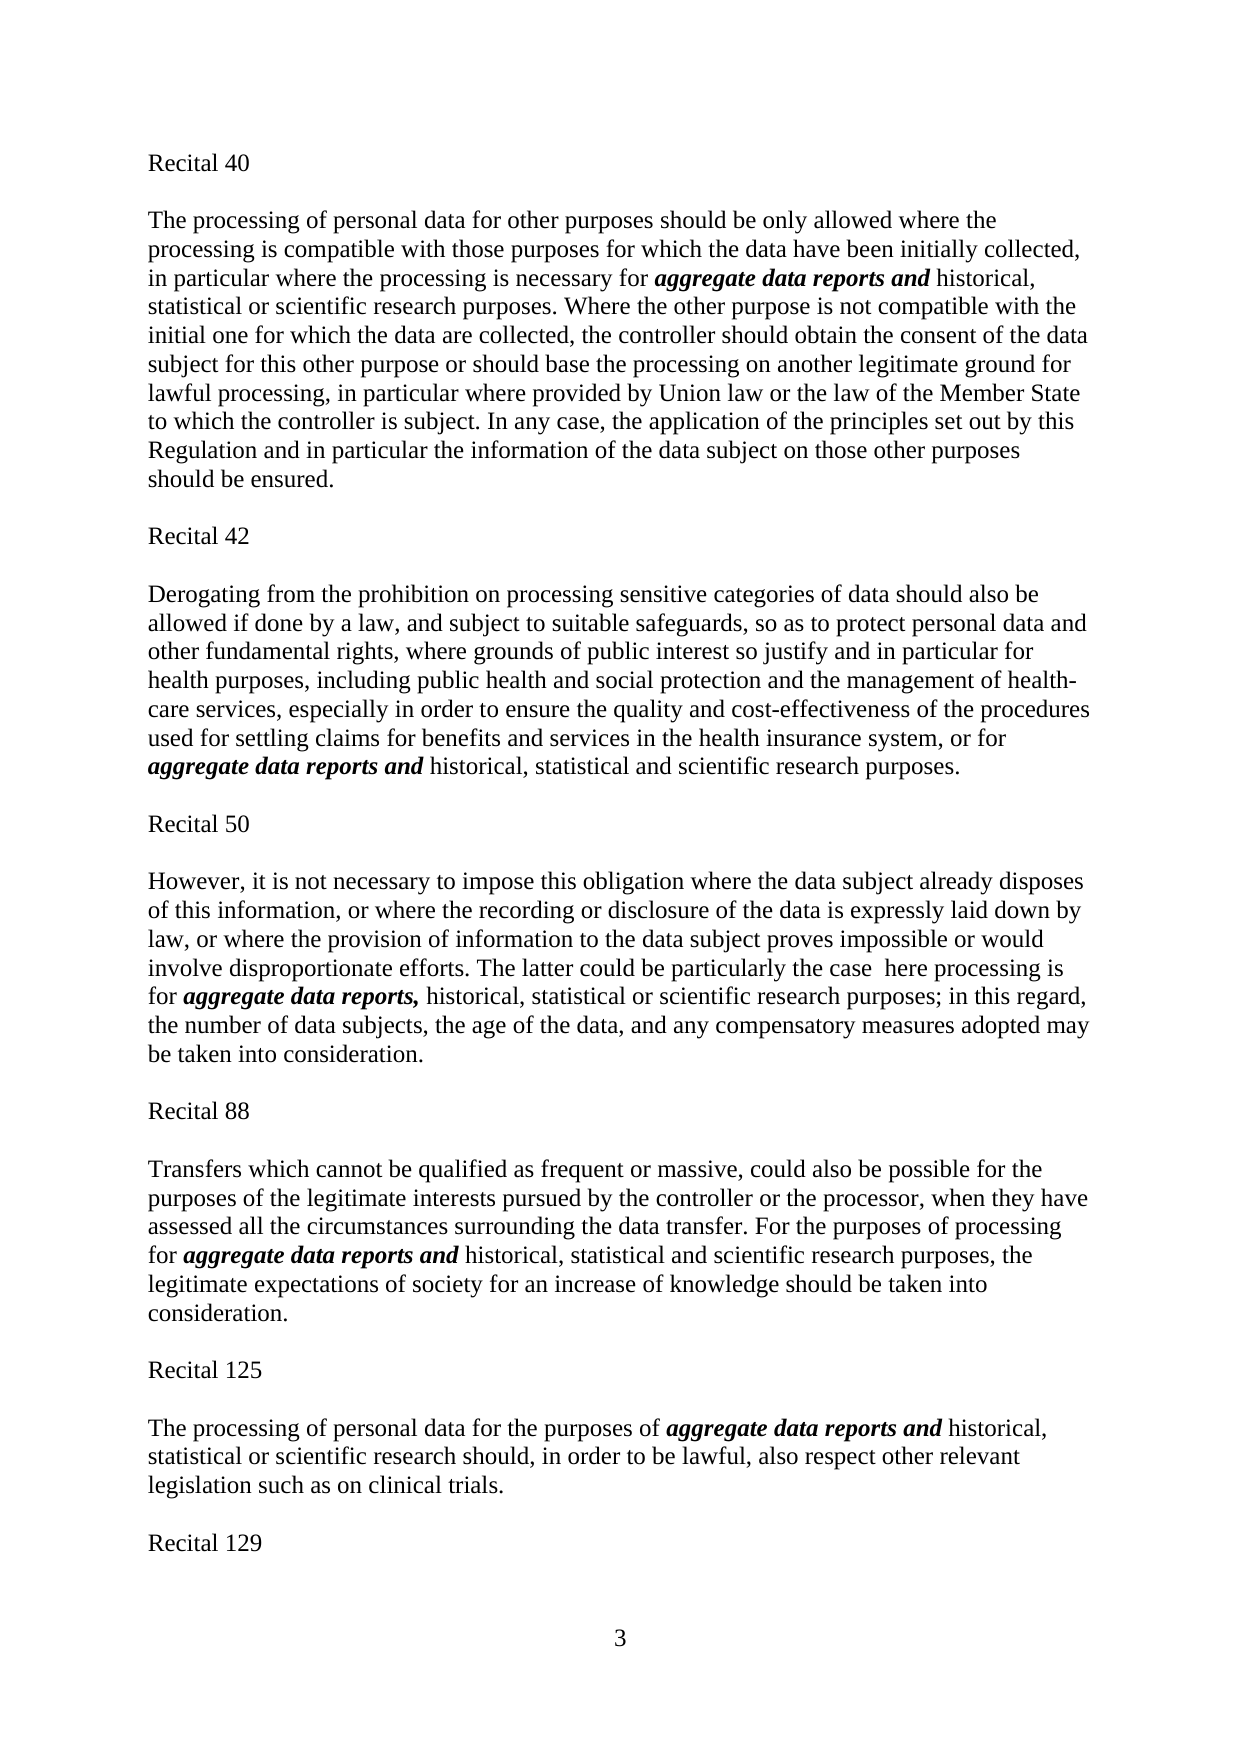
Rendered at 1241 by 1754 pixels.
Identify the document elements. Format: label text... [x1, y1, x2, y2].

text Recital 40 [148, 148, 1093, 176]
text The processing of personal data for the purposes of aggregate data reports and historical, statistical or scientific research should, in order to be lawful, also respect other relevant legislation such as on clinical trials. [148, 1413, 1093, 1499]
text The processing of personal data for other purposes should be only allowed where the processing is compatible with those purposes for which the data have been initially collected, in particular where the processing is necessary for aggregate data reports and historical, statistical or scientific research purposes. Where the other purpose is not compatible with the initial one for which the data are collected, the controller should obtain the consent of the data subject for this other purpose or should base the processing on another legitimate ground for lawful processing, in particular where provided by Union law or the law of the Member State to which the controller is subject. In any case, the application of the principles set out by this Regulation and in particular the information of the data subject on those other purposes should be ensured. [148, 205, 1093, 493]
text Derogating from the prohibition on processing sensitive categories of data should also be allowed if done by a law, and subject to suitable safeguards, so as to protect personal data and other fundamental rights, where grounds of public interest so justify and in particular for health purposes, including public health and social protection and the management of health-care services, especially in order to ensure the quality and cost-effectiveness of the procedures used for settling claims for benefits and services in the health insurance system, or for aggregate data reports and historical, statistical and scientific research purposes. [148, 579, 1093, 780]
text Recital 129 [148, 1528, 1093, 1556]
text However, it is not necessary to impose this obligation where the data subject already disposes of this information, or where the recording or disclosure of the data is expressly laid down by law, or where the provision of information to the data subject proves impossible or would involve disproportionate efforts. The latter could be particularly the case here processing is for aggregate data reports, historical, statistical or scientific research purposes; in this regard, the number of data subjects, the age of the data, and any compensatory measures adopted may be taken into consideration. [148, 866, 1093, 1068]
text Transfers which cannot be qualified as frequent or massive, could also be possible for the purposes of the legitimate interests pursued by the controller or the processor, when they have assessed all the circumstances surrounding the data transfer. For the purposes of processing for aggregate data reports and historical, statistical and scientific research purposes, the legitimate expectations of society for an increase of knowledge should be taken into consideration. [148, 1154, 1093, 1326]
text Recital 88 [148, 1096, 1093, 1125]
text Recital 125 [148, 1355, 1093, 1384]
text Recital 50 [148, 809, 1093, 838]
text Recital 42 [148, 521, 1093, 550]
